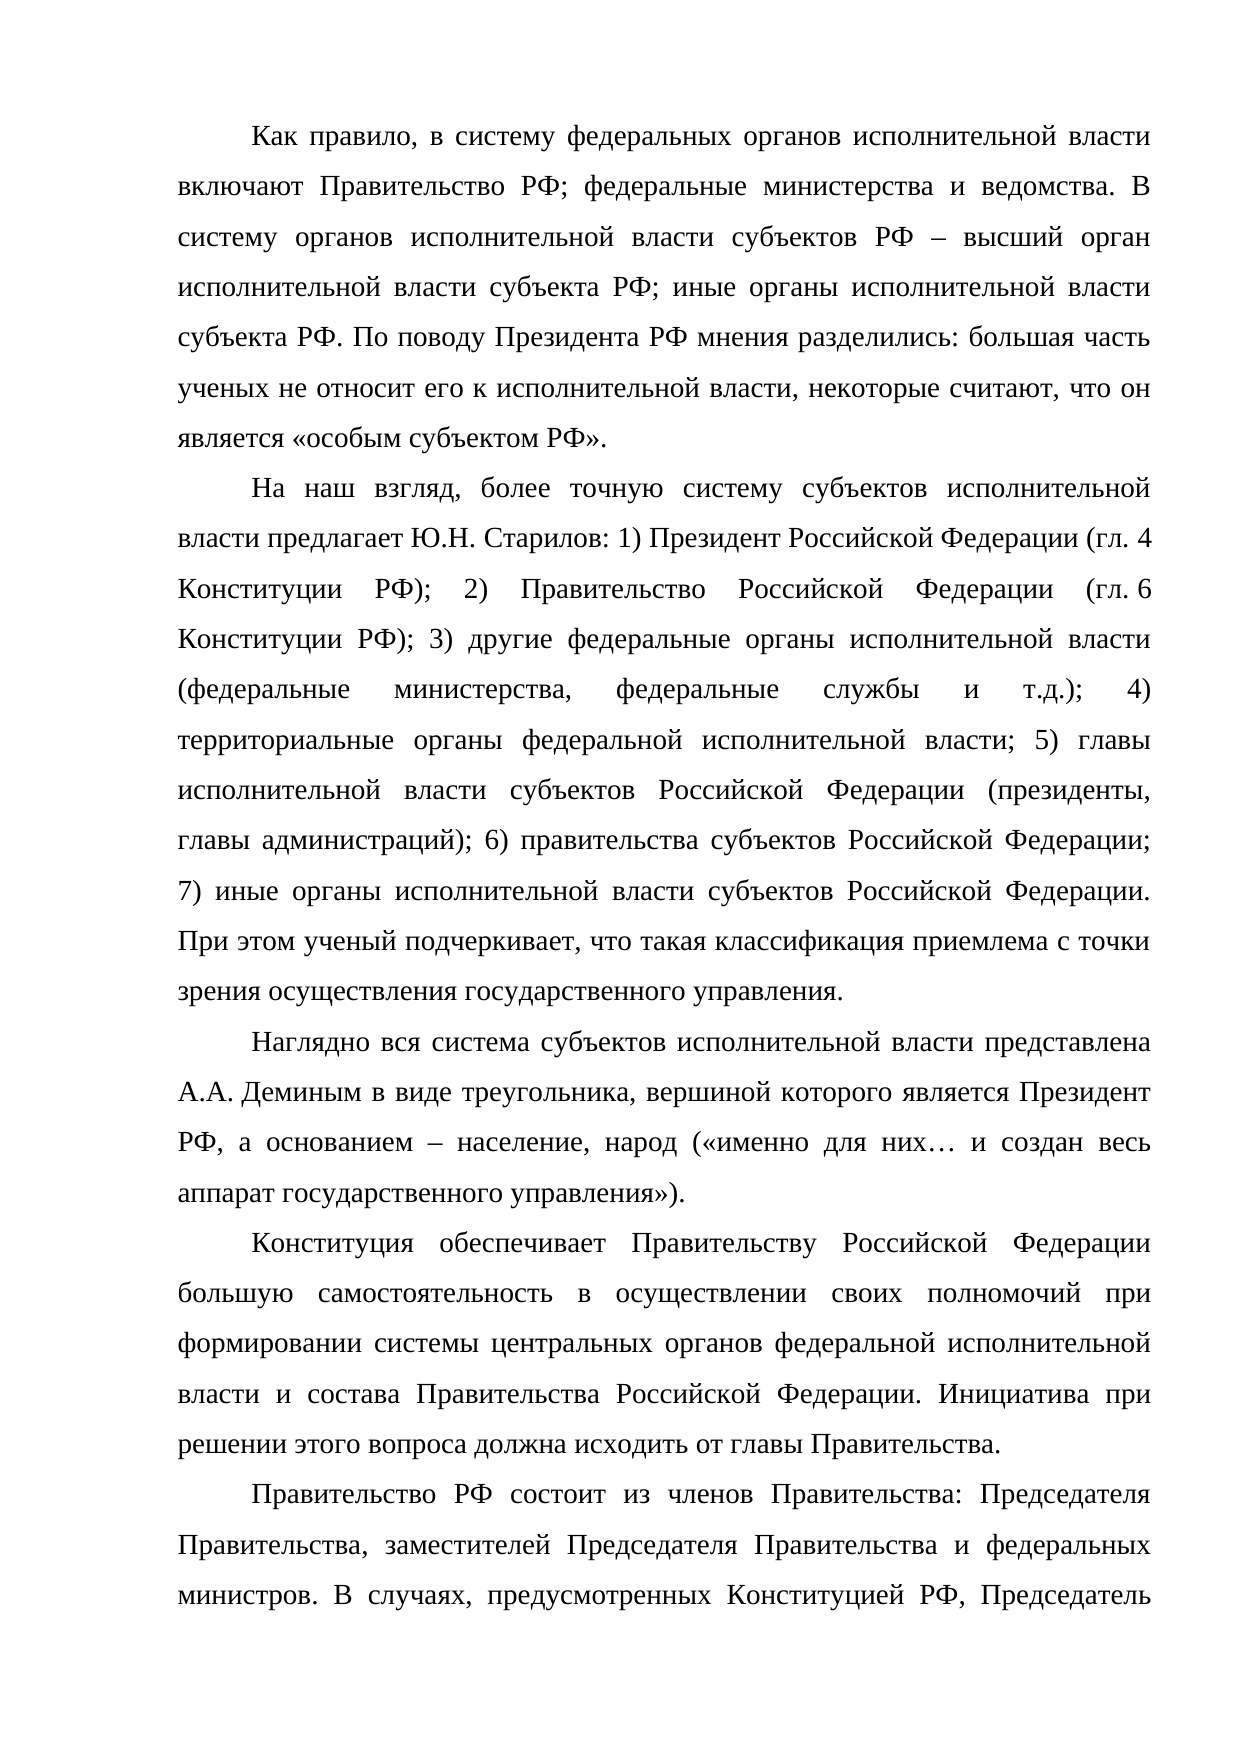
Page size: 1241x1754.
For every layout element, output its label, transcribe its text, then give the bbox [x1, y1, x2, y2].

text На наш взгляд, более точную систему субъектов исполнительной власти предлагает Ю.Н. Старилов: 1) Президент Российской Федерации (гл. 4 Конституции РФ); 2) Правительство Российской Федерации (гл. 6 Конституции РФ); 3) другие федеральные органы исполнительной власти (федеральные министерства, федеральные службы и т.д.); 4) территориальные органы федеральной исполнительной власти; 5) главы исполнительной власти субъектов Российской Федерации (президенты, главы администраций); 6) правительства субъектов Российской Федерации; 7) иные органы исполнительной власти субъектов Российской Федерации. При этом ученый подчеркивает, что такая классификация приемлема с точки зрения осуществления государственного управления. [177, 470, 1152, 1007]
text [177, 1477, 1152, 1611]
text Наглядно вся система субъектов исполнительной власти представлена А.А. Деминым в виде треугольника, вершиной которого является Президент РФ, а основанием – население, народ («именно для них… и создан весь аппарат государственного управления»). [177, 1024, 1152, 1208]
text Как правило, в систему федеральных органов исполнительной власти включают Правительство РФ; федеральные министерства и ведомства. В систему органов исполнительной власти субъектов РФ – высший орган исполнительной власти субъекта РФ; иные органы исполнительной власти субъекта РФ. По поводу Президента РФ мнения разделились: большая часть ученых не относит его к исполнительной власти, некоторые считают, что он является «особым субъектом РФ». [177, 118, 1152, 453]
text Конституция обеспечивает Правительству Российской Федерации большую самостоятельность в осуществлении своих полномочий при формировании системы центральных органов федеральной исполнительной власти и состава Правительства Российской Федерации. Инициатива при решении этого вопроса должна исходить от главы Правительства. [177, 1225, 1152, 1460]
